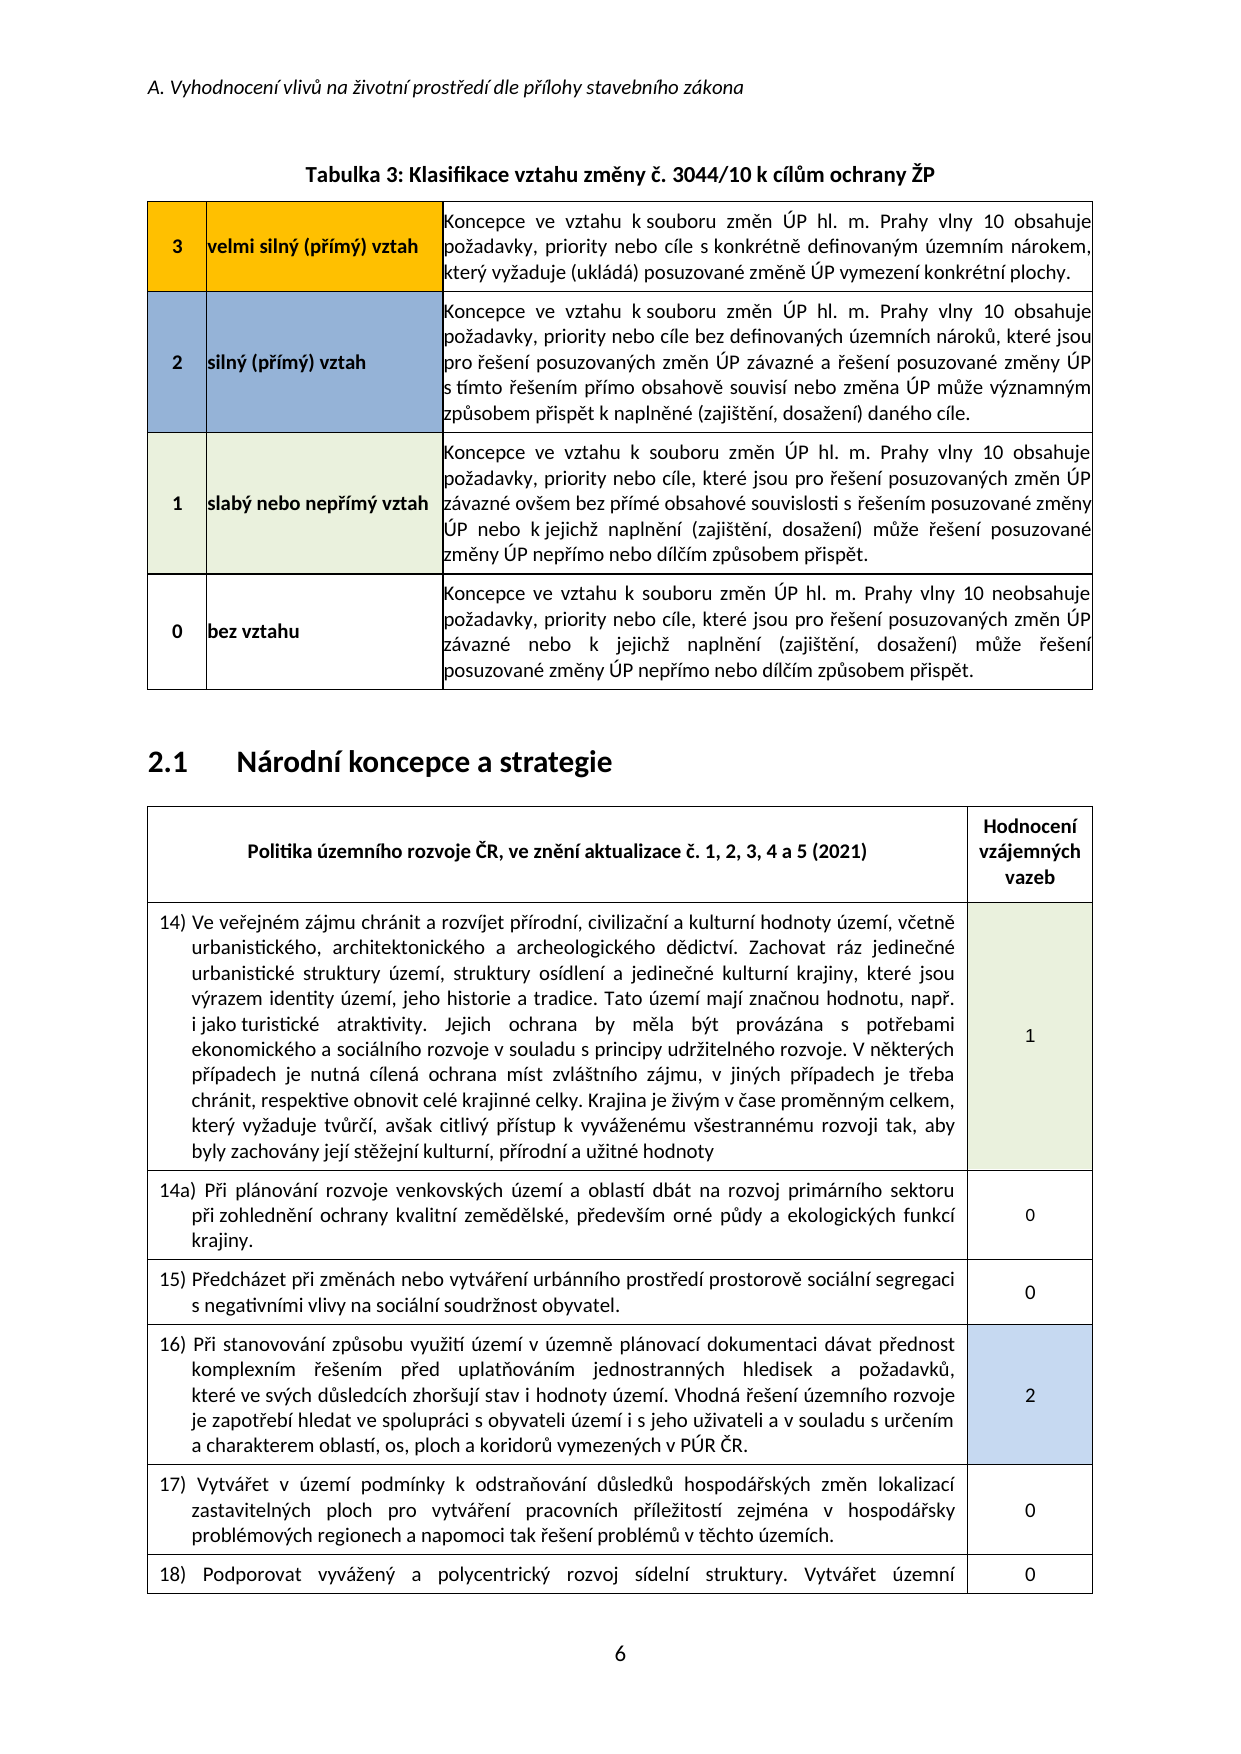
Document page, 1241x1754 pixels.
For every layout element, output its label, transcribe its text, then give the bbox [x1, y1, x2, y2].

table_cell Koncepce ve vztahu k souboru změn ÚP hl. m. Prahy vlny 10 neobsahuje požadavky, priority nebo cíle, které jsou pro řešení posuzovaných změn ÚP závazné nebo k jejichž naplnění (zajištění, dosažení) může řešení posuzované změny ÚP nepřímo nebo dílčím způsobem přispět. [444, 575, 1092, 688]
table_cell 15) Předcházet při změnách nebo vytváření urbánního prostředí prostorově sociální segregaci s negativními vlivy na sociální soudržnost obyvatel. [148, 1260, 967, 1324]
table_cell 14a) Při plánování rozvoje venkovských území a oblastí dbát na rozvoj primárního sektoru při zohlednění ochrany kvalitní zemědělské, především orné půdy a ekologických funkcí krajiny. [148, 1171, 967, 1259]
table_cell bez vztahu [207, 575, 442, 688]
text Tabulka 3: Klasifikace vztahu změny č. 3044/10 k cílům ochrany ŽP [148, 160, 1092, 188]
table_cell 0 [148, 575, 206, 688]
table_header Politika územního rozvoje ČR, ve znění aktualizace č. 1, 2, 3, 4 a 5 (2021) [148, 807, 967, 902]
table_header velmi silný (přímý) vztah [207, 202, 442, 291]
table_cell Koncepce ve vztahu k souboru změn ÚP hl. m. Prahy vlny 10 obsahuje požadavky, priority nebo cíle bez definovaných územních nároků, které jsou pro řešení posuzovaných změn ÚP závazné a řešení posuzované změny ÚP s tímto řešením přímo obsahově souvisí nebo změna ÚP může významným způsobem přispět k naplněné (zajištění, dosažení) daného cíle. [444, 292, 1092, 432]
table_cell 0 [968, 1555, 1092, 1593]
table_cell 0 [968, 1260, 1092, 1324]
table_header Hodnocení vzájemných vazeb [968, 807, 1092, 902]
table_cell silný (přímý) vztah [207, 292, 442, 432]
table_cell 16) Při stanovování způsobu využití území v územně plánovací dokumentaci dávat přednost komplexním řešením před uplatňováním jednostranných hledisek a požadavků, které ve svých důsledcích zhoršují stav i hodnoty území. Vhodná řešení územního rozvoje je zapotřebí hledat ve spolupráci s obyvateli území i s jeho uživateli a v souladu s určením a charakterem oblastí, os, ploch a koridorů vymezených v PÚR ČR. [148, 1325, 967, 1464]
table_cell 17) Vytvářet v území podmínky k odstraňování důsledků hospodářských změn lokalizací zastavitelných ploch pro vytváření pracovních příležitostí zejména v hospodářsky problémových regionech a napomoci tak řešení problémů v těchto územích. [148, 1465, 967, 1554]
table_cell 1 [968, 903, 1092, 1169]
table_header 3 [148, 202, 206, 291]
table_cell 2 [148, 292, 206, 432]
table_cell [148, 1555, 967, 1593]
table_header Koncepce ve vztahu k souboru změn ÚP hl. m. Prahy vlny 10 obsahuje požadavky, priority nebo cíle s konkrétně definovaným územním nárokem, který vyžaduje (ukládá) posuzované změně ÚP vymezení konkrétní plochy. [444, 202, 1092, 291]
table_cell 1 [148, 433, 206, 573]
table_cell slabý nebo nepřímý vztah [207, 433, 442, 573]
table_cell Koncepce ve vztahu k souboru změn ÚP hl. m. Prahy vlny 10 obsahuje požadavky, priority nebo cíle, které jsou pro řešení posuzovaných změn ÚP závazné ovšem bez přímé obsahové souvislosti s řešením posuzované změny ÚP nebo k jejichž naplnění (zajištění, dosažení) může řešení posuzované změny ÚP nepřímo nebo dílčím způsobem přispět. [444, 433, 1092, 573]
subtitle 2.1 Národní koncepce a strategie [148, 743, 1092, 781]
table_cell 0 [968, 1171, 1092, 1259]
table_cell 14) Ve veřejném zájmu chránit a rozvíjet přírodní, civilizační a kulturní hodnoty území, včetně urbanistického, architektonického a archeologického dědictví. Zachovat ráz jedinečné urbanistické struktury území, struktury osídlení a jedinečné kulturní krajiny, které jsou výrazem identity území, jeho historie a tradice. Tato území mají značnou hodnotu, např. i jako turistické atraktivity. Jejich ochrana by měla být provázána s potřebami ekonomického a sociálního rozvoje v souladu s principy udržitelného rozvoje. V některých případech je nutná cílená ochrana míst zvláštního zájmu, v jiných případech je třeba chránit, respektive obnovit celé krajinné celky. Krajina je živým v čase proměnným celkem, který vyžaduje tvůrčí, avšak citlivý přístup k vyváženému všestrannému rozvoji tak, aby byly zachovány její stěžejní kulturní, přírodní a užitné hodnoty [148, 903, 967, 1169]
table_cell 2 [968, 1325, 1092, 1464]
table_cell 0 [968, 1465, 1092, 1554]
